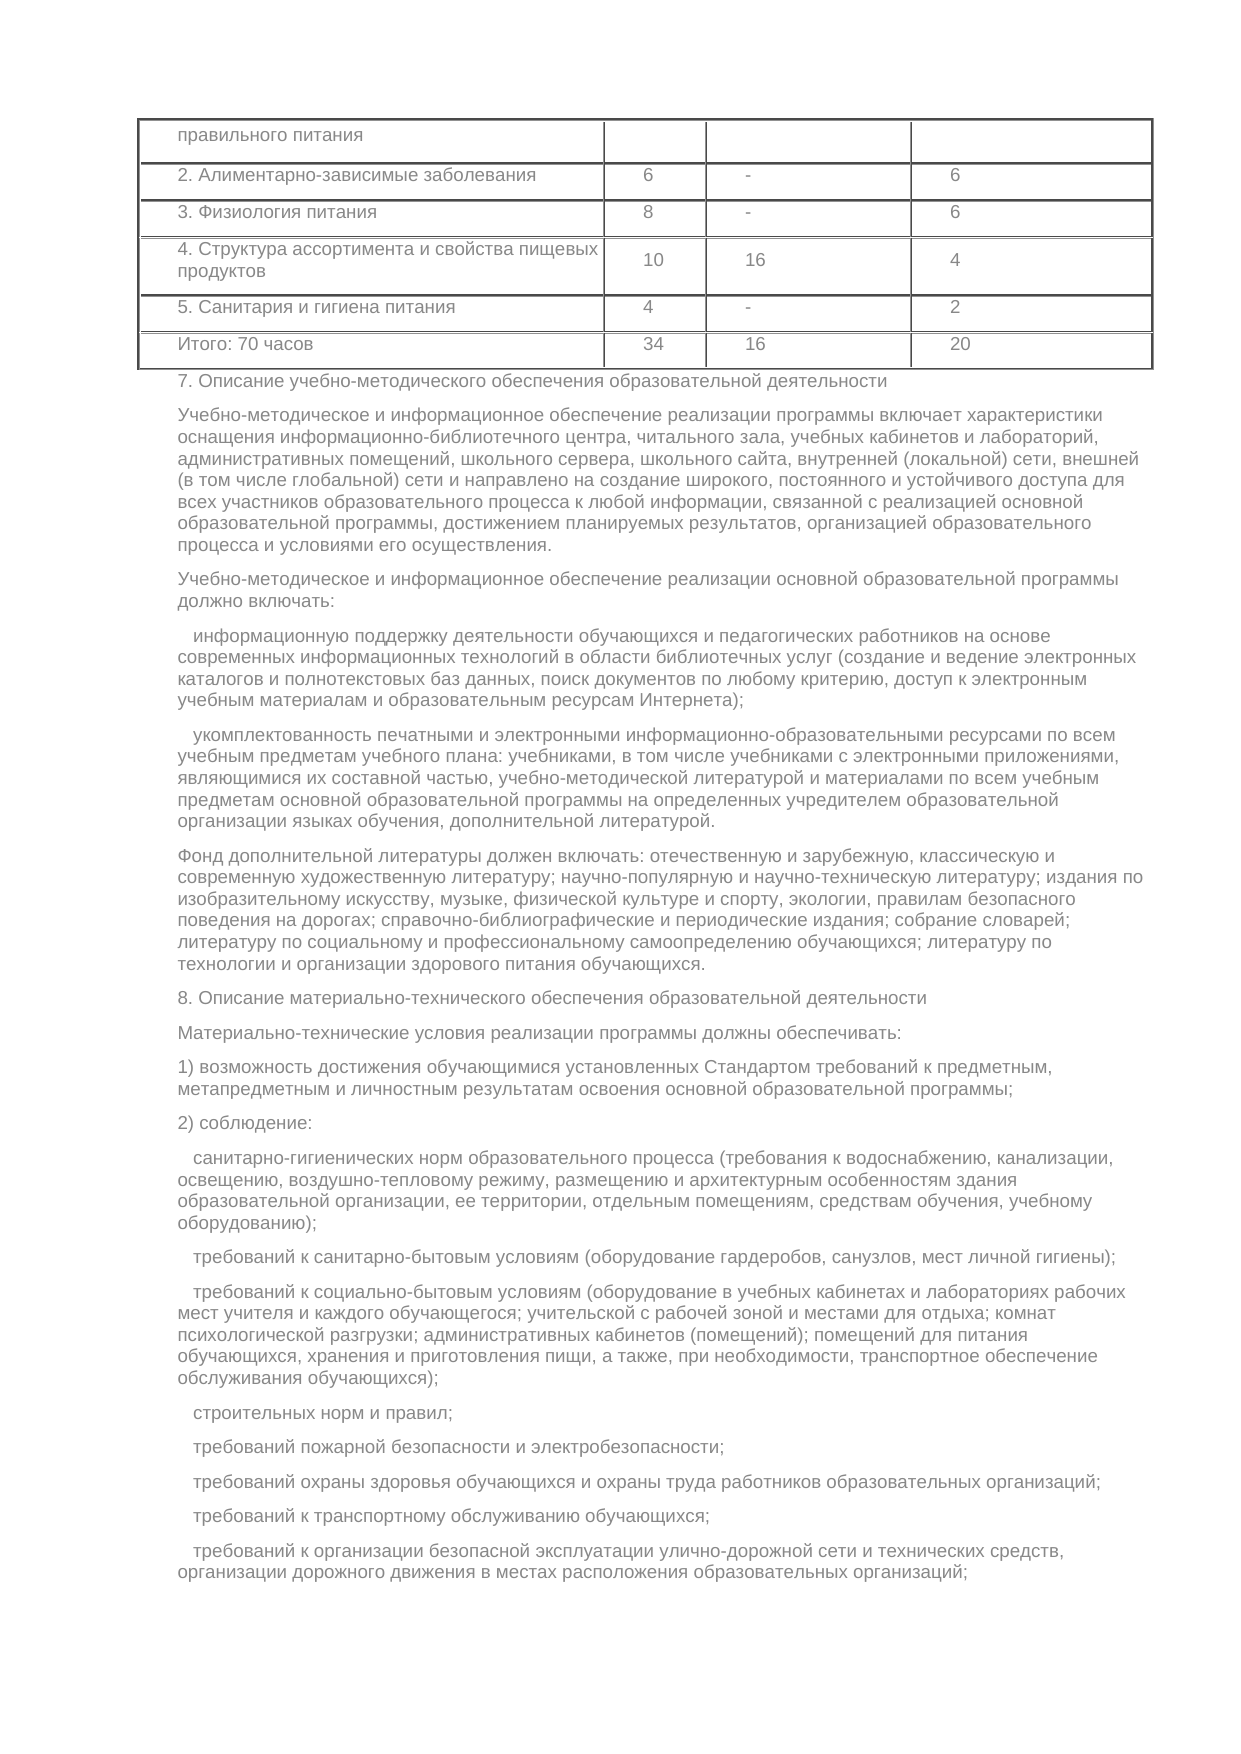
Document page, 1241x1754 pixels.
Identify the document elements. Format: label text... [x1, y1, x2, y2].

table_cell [140, 121, 604, 162]
text требований к социально-бытовым условиям (оборудование в учебных кабинетах и лабораториях рабочих мест учителя и каждого обучающегося; учительской с рабочей зоной и местами для отдыха; комнат психологической разгрузки; административных кабинетов (помещений); помещений для питания обучающихся, хранения и приготовления пищи, а также, при необходимости, транспортное обеспечение обслуживания обучающихся); [177, 1281, 1152, 1388]
table_cell - [706, 121, 911, 162]
text 8. Описание материально-технического обеспечения образовательной деятельности [177, 987, 1152, 1008]
table_cell 34 [605, 334, 705, 367]
table_cell 4 [605, 297, 705, 331]
text укомплектованность печатными и электронными информационно-образовательными ресурсами по всем учебным предметам учебного плана: учебниками, в том числе учебниками с электронными приложениями, являющимися их составной частью, учебно-методической литературой и материалами по всем учебным предметам основной образовательной программы на определенных учредителем образовательной организации языках обучения, дополнительной литературой. [177, 724, 1152, 831]
text информационную поддержку деятельности обучающихся и педагогических работников на основе современных информационных технологий в области библиотечных услуг (создание и ведение электронных каталогов и полнотекстовых баз данных, поиск документов по любому критерию, доступ к электронным учебным материалам и образовательным ресурсам Интернета); [177, 624, 1152, 711]
text 1) возможность достижения обучающимися установленных Стандартом требований к предметным, метапредметным и личностным результатам освоения основной образовательной программы; [177, 1056, 1152, 1099]
table_cell 16 [707, 334, 910, 367]
table_cell 6 [912, 165, 1151, 199]
text 2) соблюдение: [177, 1112, 1152, 1134]
text требований к санитарно-бытовым условиям (оборудование гардеробов, санузлов, мест личной гигиены); [177, 1246, 1152, 1268]
table_cell 5. Санитария и гигиена питания [140, 294, 603, 331]
text строительных норм и правил; [177, 1401, 1152, 1423]
table_cell - [707, 297, 910, 331]
table_cell 16 [707, 239, 910, 294]
text требований к транспортному обслуживанию обучающихся; [177, 1505, 1152, 1527]
text требований пожарной безопасности и электробезопасности; [177, 1436, 1152, 1458]
text Фонд дополнительной литературы должен включать: отечественную и зарубежную, классическую и современную художественную литературу; научно-популярную и научно-техническую литературу; издания по изобразительному искусству, музыке, физической культуре и спорту, экологии, правилам безопасного поведения на дорогах; справочно-библиографические и периодические издания; собрание словарей; литературу по социальному и профессиональному самоопределению обучающихся; литературу по технологии и организации здорового питания обучающихся. [177, 844, 1152, 974]
table_cell 6 [604, 121, 706, 162]
table_cell 10 [605, 239, 705, 294]
table_cell 8 [605, 202, 705, 236]
text 7. Описание учебно-методического обеспечения образовательной деятельности [177, 370, 1152, 391]
table_cell - [707, 202, 910, 236]
text санитарно-гигиенических норм образовательного процесса (требования к водоснабжению, канализации, освещению, воздушно-тепловому режиму, размещению и архитектурным особенностям здания образовательной организации, ее территории, отдельным помещениям, средствам обучения, учебному оборудованию); [177, 1147, 1152, 1233]
text требований охраны здоровья обучающихся и охраны труда работников образовательных организаций; [177, 1471, 1152, 1492]
table_cell 4. Структура ассортимента и свойства пищевых продуктов [140, 236, 603, 294]
table_cell 4 [911, 121, 1151, 162]
table_cell 3. Физиология питания [140, 199, 603, 236]
table_cell 2. Алиментарно-зависимые заболевания [140, 162, 603, 199]
text требований к организации безопасной эксплуатации улично-дорожной сети и технических средств, организации дорожного движения в местах расположения образовательных организаций; [177, 1540, 1152, 1583]
table_cell - [707, 165, 910, 199]
table_cell 6 [605, 165, 705, 199]
table_cell 4 [912, 239, 1151, 294]
table_cell 6 [912, 202, 1151, 236]
table_cell 2 [912, 297, 1151, 331]
text Учебно-методическое и информационное обеспечение реализации программы включает характеристики оснащения информационно-библиотечного центра, читального зала, учебных кабинетов и лабораторий, административных помещений, школьного сервера, школьного сайта, внутренней (локальной) сети, внешней (в том числе глобальной) сети и направлено на создание широкого, постоянного и устойчивого доступа для всех участников образовательного процесса к любой информации, связанной с реализацией основной образовательной программы, достижением планируемых результатов, организацией образовательного процесса и условиями его осуществления. [177, 404, 1152, 555]
text Материально-технические условия реализации программы должны обеспечивать: [177, 1021, 1152, 1043]
table_cell Итого: 70 часов [140, 331, 603, 367]
text Учебно-методическое и информационное обеспечение реализации основной образовательной программы должно включать: [177, 568, 1152, 611]
table_cell 20 [912, 334, 1151, 367]
